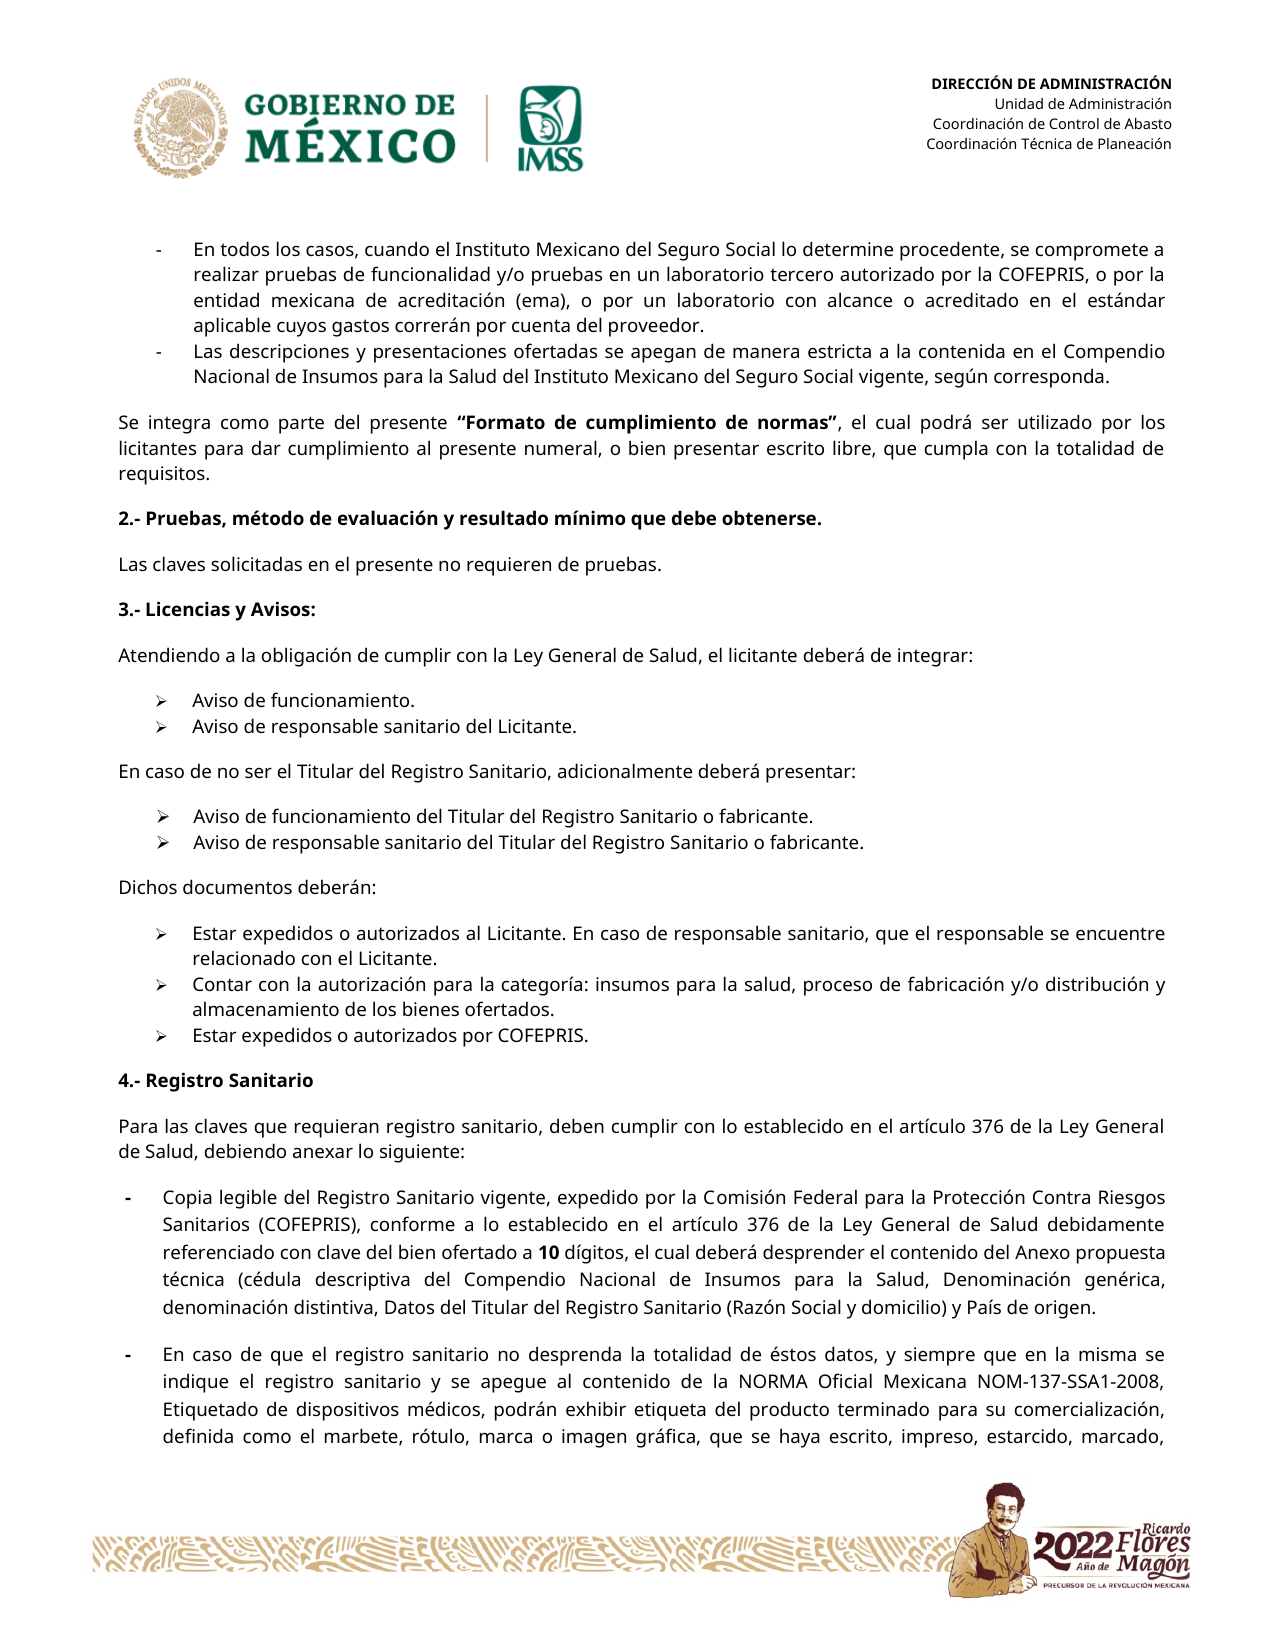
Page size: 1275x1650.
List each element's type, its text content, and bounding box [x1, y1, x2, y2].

text 2.- Pruebas, método de evaluación y resultado mínimo que debe obtenerse. [118, 506, 1166, 531]
text Se integra como parte del presente “Formato de cumplimiento de normas”, el cual podrá ser utilizado por los licitantes para dar cumplimiento al presente numeral, o bien presentar escrito libre, que cumpla con la totalidad de requisitos. [118, 409, 1166, 486]
picture [0, 1476, 1271, 1648]
list Estar expedidos o autorizados al Licitante. En caso de responsable sanitario, que el responsable se encuentre relacionado con el Licitante. [154, 920, 1166, 971]
text Dichos documentos deberán: [118, 875, 1166, 900]
picture [97, 63, 619, 193]
text 3.- Licencias y Avisos: [118, 597, 1166, 622]
text En caso de no ser el Titular del Registro Sanitario, adicionalmente deberá presentar: [118, 758, 1166, 784]
list Copia legible del Registro Sanitario vigente, expedido por la Comisión Federal para la Protección Contra Riesgos Sanitarios (COFEPRIS), conforme a lo establecido en el artículo 376 de la Ley General de Salud debidamente referenciado con clave del bien ofertado a 10 dígitos, el cual deberá desprender el contenido del Anexo propuesta técnica (cédula descriptiva del Compendio Nacional de Insumos para la Salud, Denominación genérica, denominación distintiva, Datos del Titular del Registro Sanitario (Razón Social y domicilio) y País de origen. [125, 1184, 1166, 1319]
list En todos los casos, cuando el Instituto Mexicano del Seguro Social lo determine procedente, se compromete a realizar pruebas de funcionalidad y/o pruebas en un laboratorio tercero autorizado por la COFEPRIS, o por la entidad mexicana de acreditación (ema), o por un laboratorio con alcance o acreditado en el estándar aplicable cuyos gastos correrán por cuenta del proveedor. [156, 236, 1166, 338]
list Aviso de responsable sanitario del Licitante. [154, 713, 1166, 738]
list Estar expedidos o autorizados por COFEPRIS. [154, 1022, 1166, 1048]
list Aviso de responsable sanitario del Titular del Registro Sanitario o fabricante. [156, 829, 1166, 855]
list Contar con la autorización para la categoría: insumos para la salud, proceso de fabricación y/o distribución y almacenamiento de los bienes ofertados. [154, 971, 1166, 1022]
text 4.- Registro Sanitario [118, 1068, 1166, 1093]
list Aviso de funcionamiento. [154, 687, 1166, 713]
list Las descripciones y presentaciones ofertadas se apegan de manera estricta a la contenida en el Compendio Nacional de Insumos para la Salud del Instituto Mexicano del Seguro Social vigente, según corresponda. [156, 338, 1166, 389]
text Para las claves que requieran registro sanitario, deben cumplir con lo establecido en el artículo 376 de la Ley General de Salud, debiendo anexar lo siguiente: [118, 1113, 1166, 1164]
list Aviso de funcionamiento del Titular del Registro Sanitario o fabricante. [156, 804, 1166, 829]
text Las claves solicitadas en el presente no requieren de pruebas. [118, 551, 1166, 577]
list Atendiendo a la obligación de cumplir con la Ley General de Salud, el licitante deberá de integrar: [118, 642, 1166, 667]
